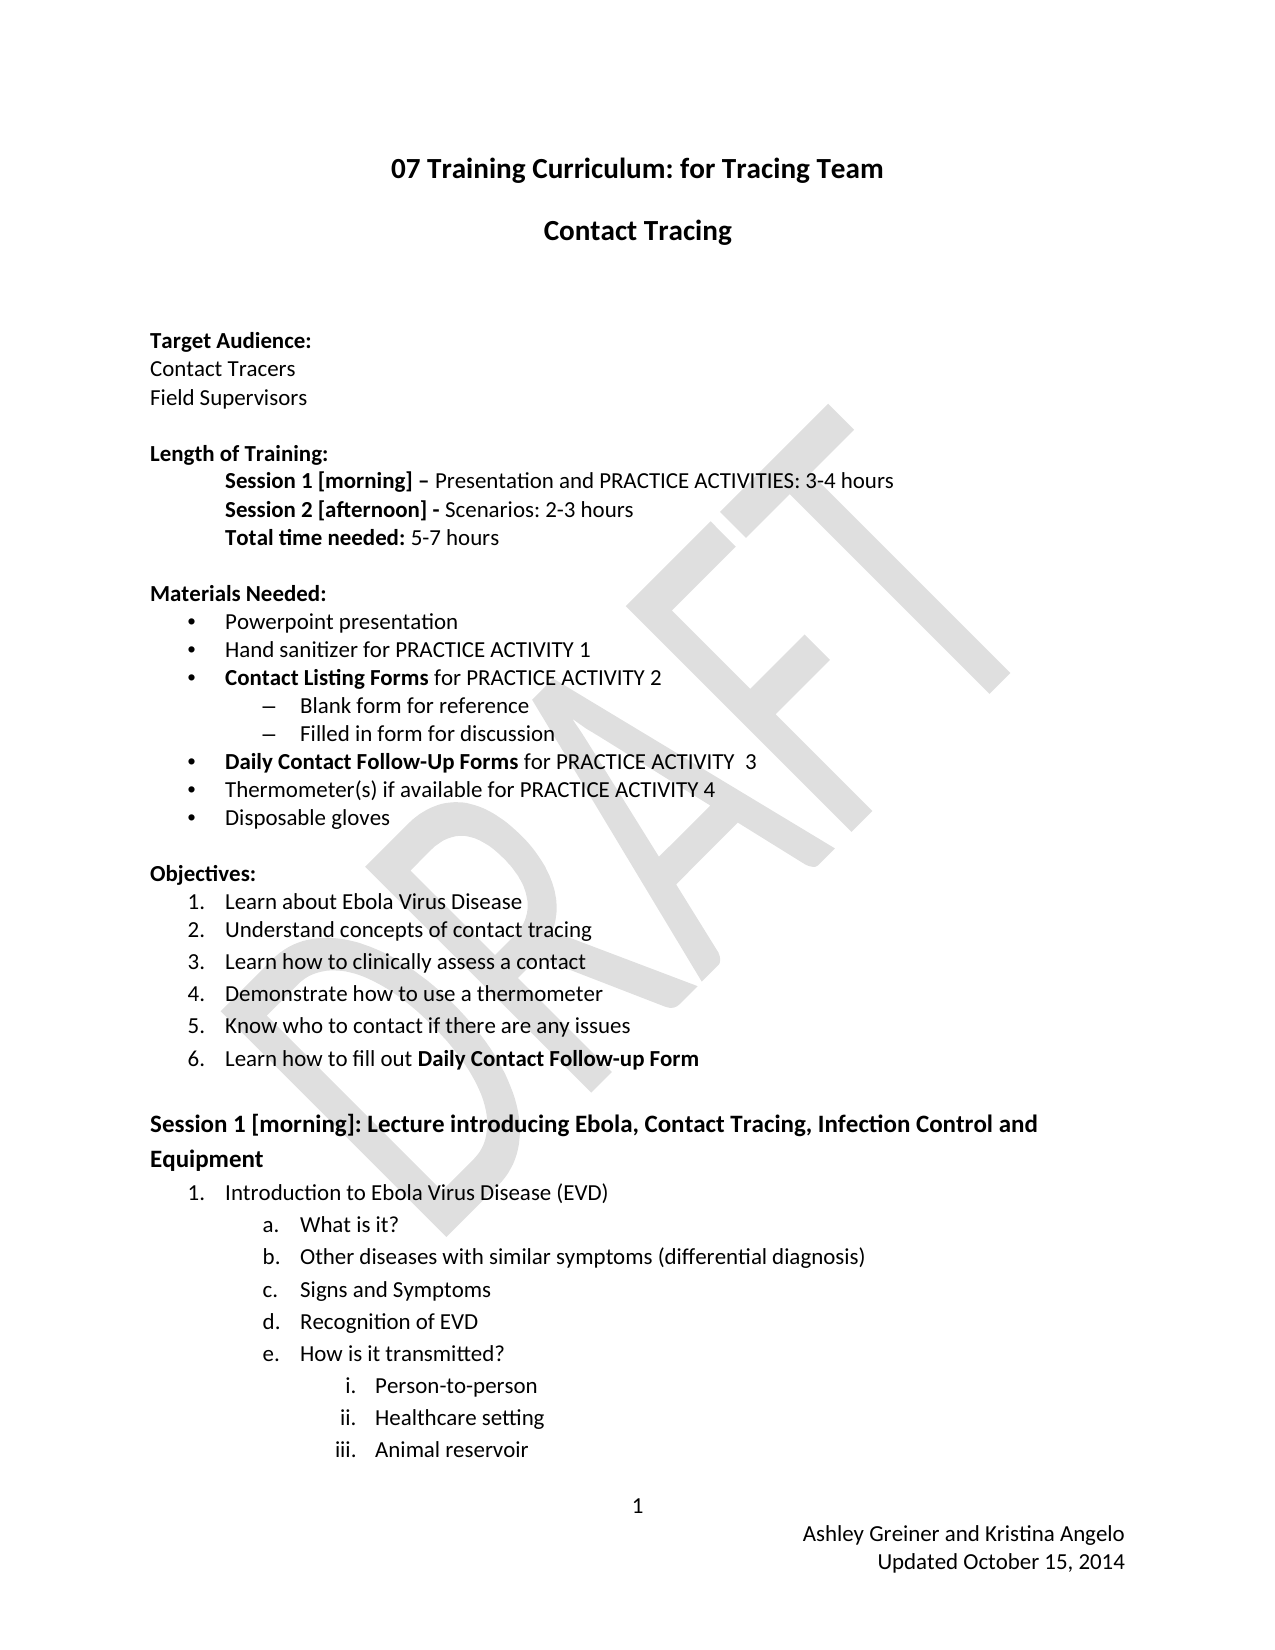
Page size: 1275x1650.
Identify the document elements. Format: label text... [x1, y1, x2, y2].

list Learn how to fill out Daily Contact Follow-up Form [187, 1044, 1125, 1072]
list How is it transmitted? [262, 1339, 1125, 1367]
list Demonstrate how to use a thermometer [187, 979, 1125, 1007]
text Session 1 [morning] – Presentation and PRACTICE ACTIVITIES: 3-4 hours [150, 467, 1125, 495]
list Hand sanitizer for PRACTICE ACTIVITY 1 [187, 635, 1125, 663]
list Session 1 [morning]: Lecture introducing Ebola, Contact Tracing, Infection Control and Equipment [150, 1108, 1125, 1174]
list Person-to-person [356, 1371, 1125, 1399]
list Filled in form for discussion [262, 719, 1125, 747]
list Learn about Ebola Virus Disease [187, 887, 1125, 915]
list Powerpoint presentation [187, 607, 1125, 635]
list Daily Contact Follow-Up Forms for PRACTICE ACTIVITY 3 [187, 747, 1125, 775]
list Signs and Symptoms [262, 1275, 1125, 1303]
list Learn how to clinically assess a contact [187, 947, 1125, 975]
list Recognition of EVD [262, 1307, 1125, 1335]
list Introduction to Ebola Virus Disease (EVD) [187, 1178, 1125, 1206]
list Other diseases with similar symptoms (differential diagnosis) [262, 1242, 1125, 1271]
text Contact Tracers [150, 354, 1125, 383]
list Know who to contact if there are any issues [187, 1012, 1125, 1039]
text 07 Training Curriculum: for Tracing Team [150, 150, 1125, 186]
list Disposable gloves [187, 803, 1125, 831]
list Blank form for reference [262, 691, 1125, 719]
list Animal reservoir [356, 1436, 1125, 1464]
text Objectives: [150, 859, 1125, 887]
list Thermometer(s) if available for PRACTICE ACTIVITY 4 [187, 775, 1125, 803]
text Field Supervisors [150, 383, 1125, 411]
text Length of Training: [150, 439, 1125, 467]
list What is it? [262, 1210, 1125, 1238]
list Healthcare setting [356, 1403, 1125, 1431]
list Contact Listing Forms for PRACTICE ACTIVITY 2 [187, 663, 1125, 691]
text Contact Tracing [150, 212, 1125, 247]
text Materials Needed: [150, 579, 1125, 607]
text Target Audience: [150, 327, 1125, 354]
text Total time needed: 5-7 hours [150, 523, 1125, 551]
text Session 2 [afternoon] - Scenarios: 2-3 hours [150, 495, 1125, 523]
list Understand concepts of contact tracing [187, 915, 1125, 943]
